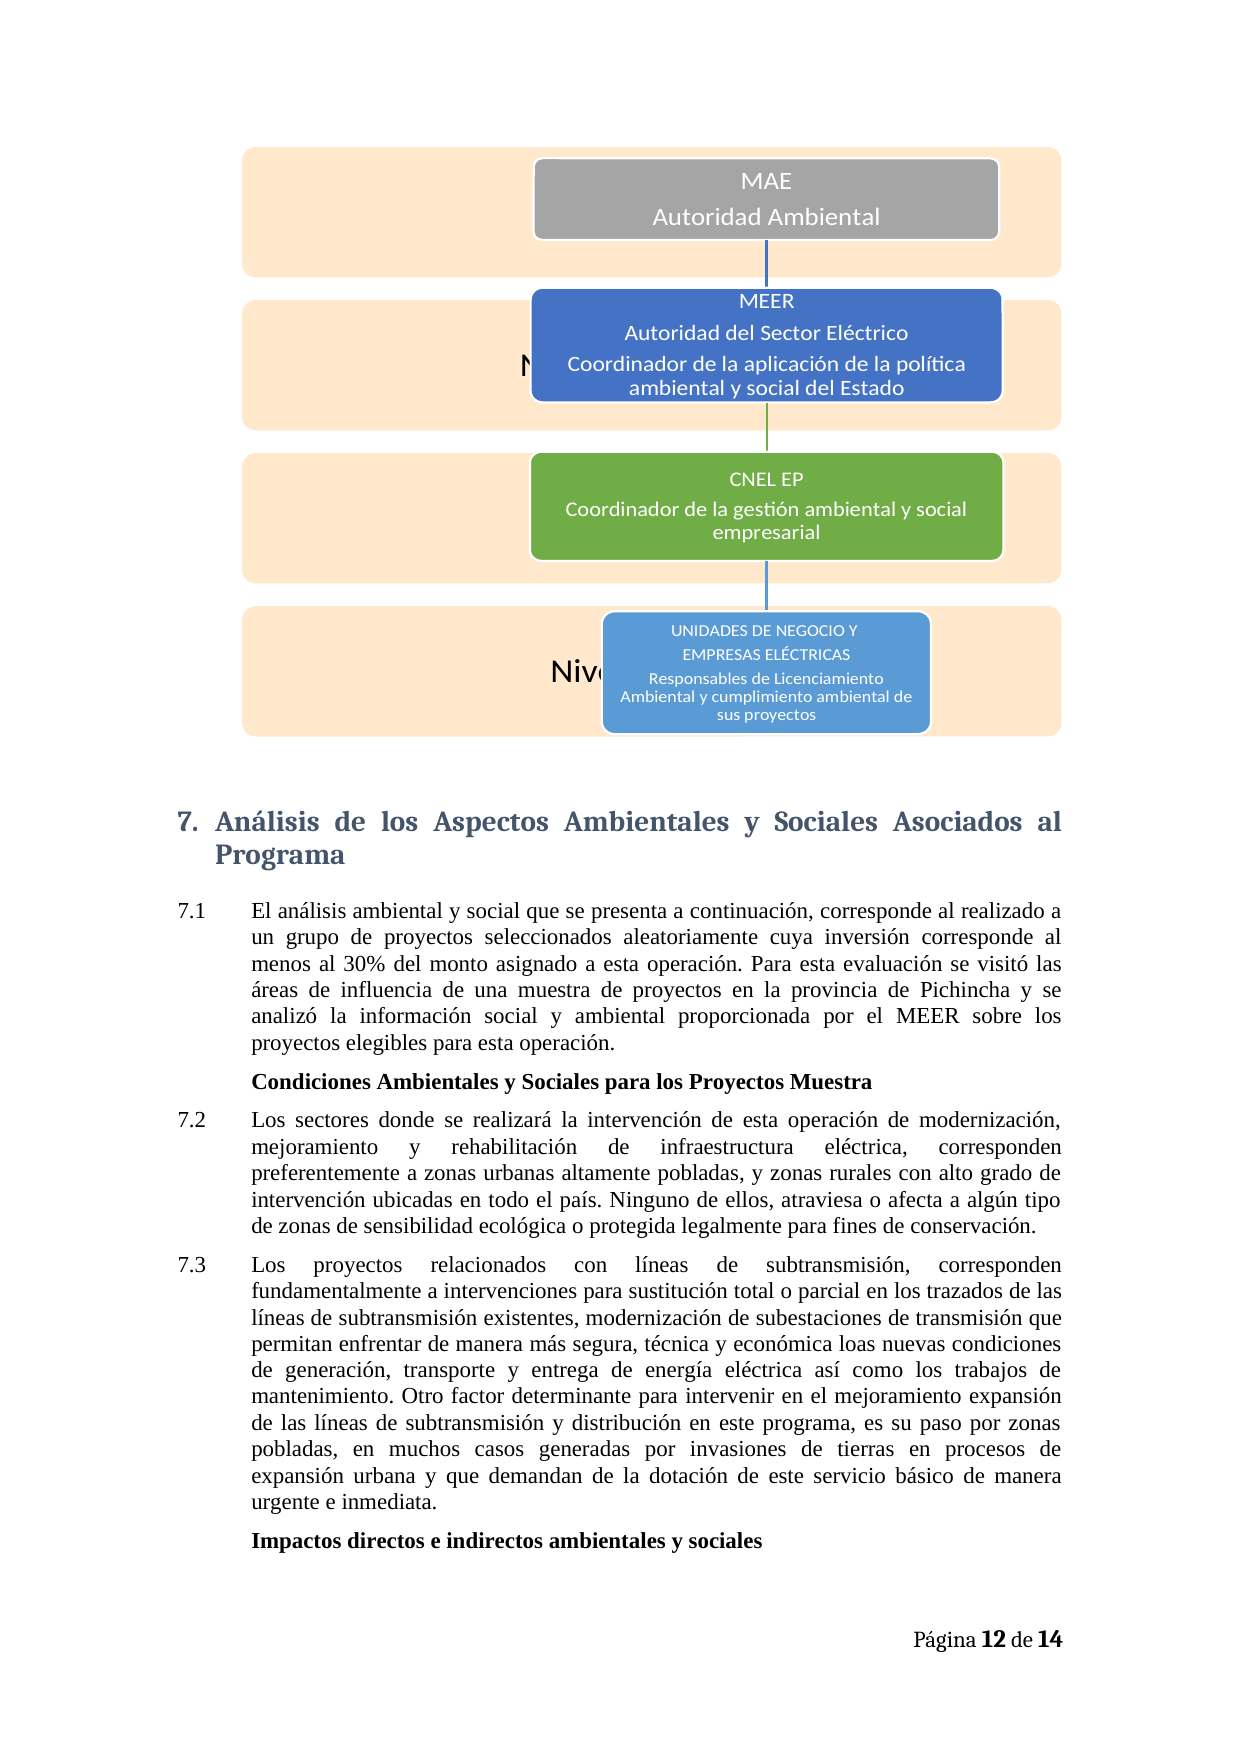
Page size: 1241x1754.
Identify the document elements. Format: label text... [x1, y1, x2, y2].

list Impactos directos e indirectos ambientales y sociales [251, 1527, 1063, 1553]
list Los proyectos relacionados con líneas de subtransmisión, corresponden fundamentalmente a intervenciones para sustitución total o parcial en los trazados de las líneas de subtransmisión existentes, modernización de subestaciones de transmisión que permitan enfrentar de manera más segura, técnica y económica loas nuevas condiciones de generación, transporte y entrega de energía eléctrica así como los trabajos de mantenimiento. Otro factor determinante para intervenir en el mejoramiento expansión de las líneas de subtransmisión y distribución en este programa, es su paso por zonas pobladas, en muchos casos generadas por invasiones de tierras en procesos de expansión urbana y que demandan de la dotación de este servicio básico de manera urgente e inmediata. [177, 1251, 1063, 1514]
list Condiciones Ambientales y Sociales para los Proyectos Muestra [251, 1068, 1063, 1094]
list El análisis ambiental y social que se presenta a continuación, corresponde al realizado a un grupo de proyectos seleccionados aleatoriamente cuya inversión corresponde al menos al 30% del monto asignado a esta operación. Para esta evaluación se visitó las áreas de influencia de una muestra de proyectos en la provincia de Pichincha y se analizó la información social y ambiental proporcionada por el MEER sobre los proyectos elegibles para esta operación. [177, 897, 1063, 1055]
list Los sectores donde se realizará la intervención de esta operación de modernización, mejoramiento y rehabilitación de infraestructura eléctrica, corresponden preferentemente a zonas urbanas altamente pobladas, y zonas rurales con alto grado de intervención ubicadas en todo el país. Ninguno de ellos, atraviesa o afecta a algún tipo de zonas de sensibilidad ecológica o protegida legalmente para fines de conservación. [177, 1107, 1063, 1238]
list Análisis de los Aspectos Ambientales y Sociales Asociados al Programa [177, 805, 1063, 872]
